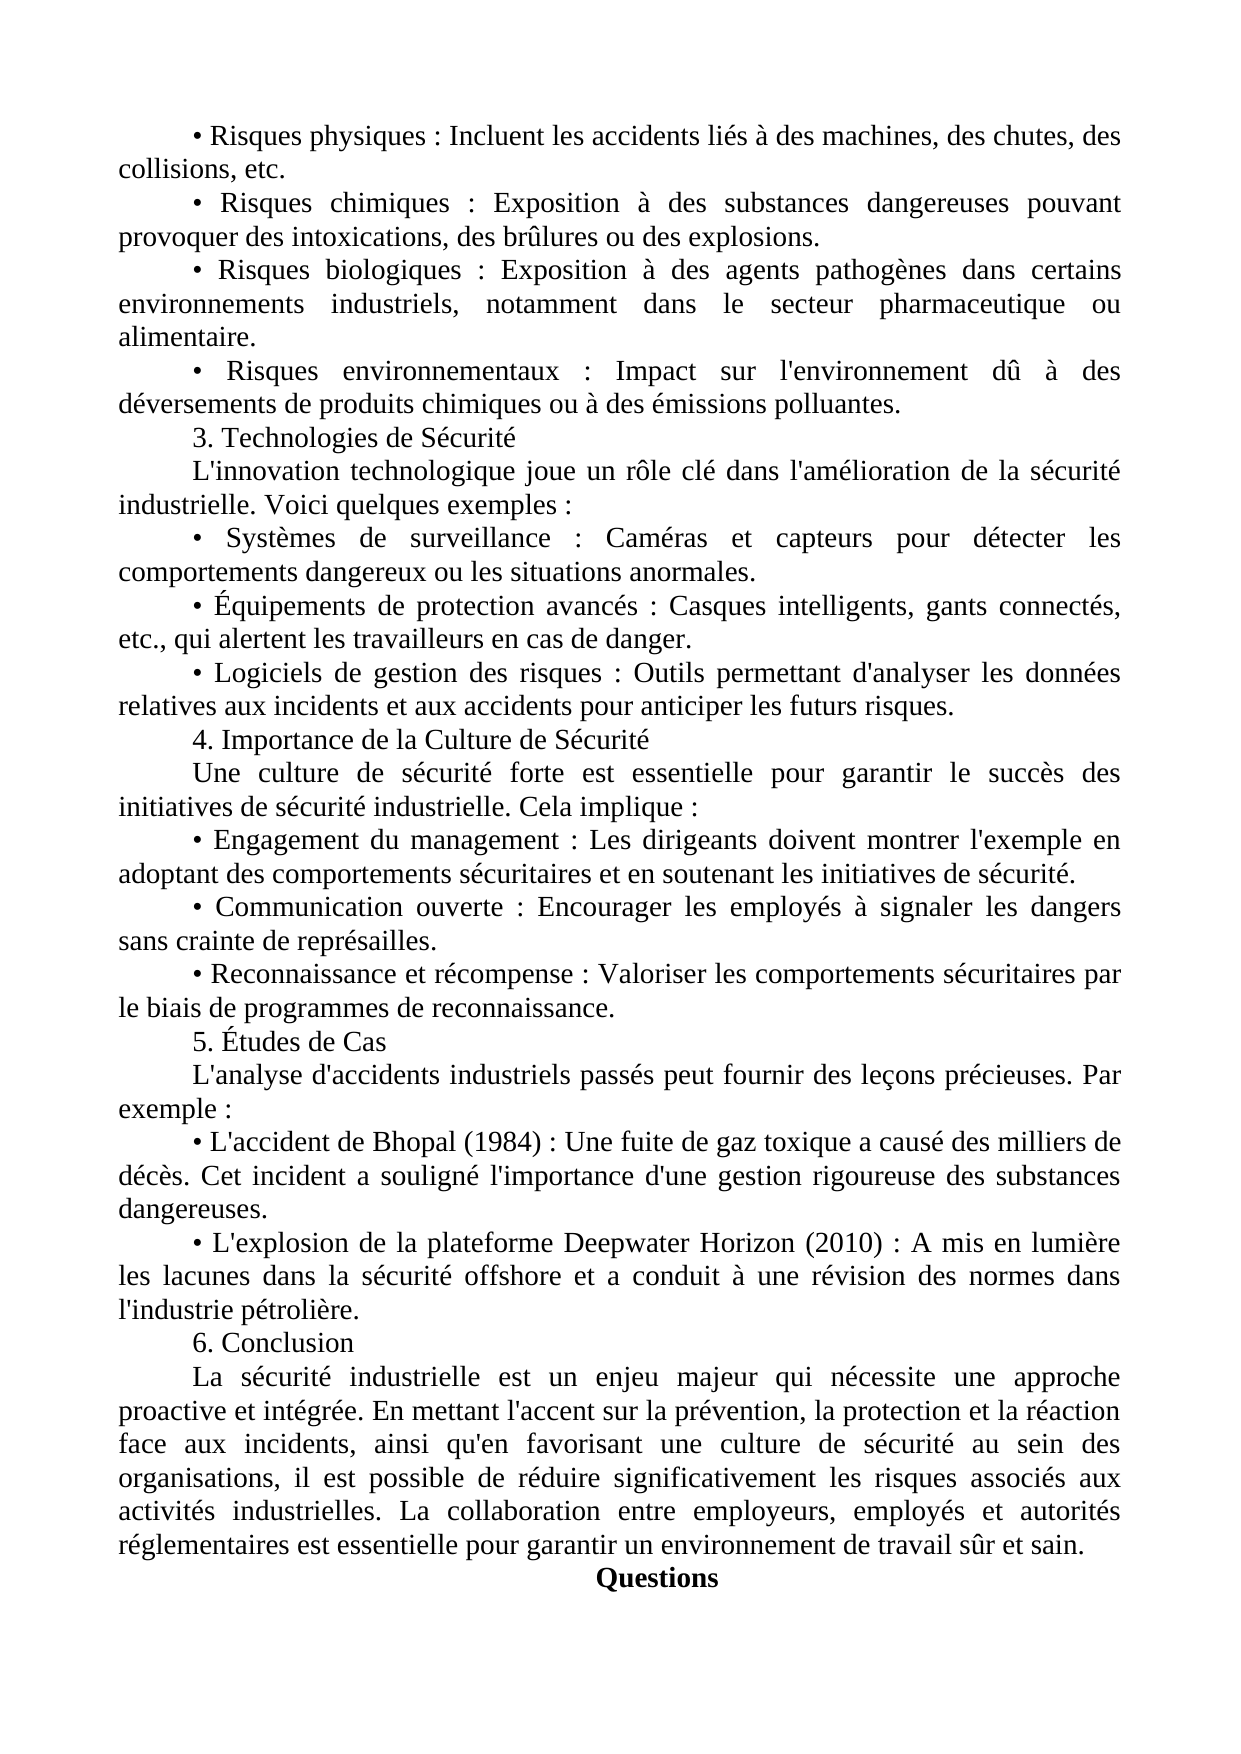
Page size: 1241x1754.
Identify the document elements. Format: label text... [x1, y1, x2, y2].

text L'innovation technologique joue un rôle clé dans l'amélioration de la sécurité industrielle. Voici quelques exemples : [118, 453, 1122, 521]
text • Risques physiques : Incluent les accidents liés à des machines, des chutes, des collisions, etc. [118, 118, 1122, 185]
text 3. Technologies de Sécurité [118, 420, 1122, 453]
text • Risques environnementaux : Impact sur l'environnement dû à des déversements de produits chimiques ou à des émissions polluantes. [118, 353, 1122, 420]
text • Risques chimiques : Exposition à des substances dangereuses pouvant provoquer des intoxications, des brûlures ou des explosions. [118, 185, 1122, 252]
text • L'accident de Bhopal (1984) : Une fuite de gaz toxique a causé des milliers de décès. Cet incident a souligné l'importance d'une gestion rigoureuse des substances dangereuses. [118, 1124, 1122, 1225]
text • L'explosion de la plateforme Deepwater Horizon (2010) : A mis en lumière les lacunes dans la sécurité offshore et a conduit à une révision des normes dans l'industrie pétrolière. [118, 1225, 1122, 1326]
text 6. Conclusion [118, 1326, 1122, 1359]
text La sécurité industrielle est un enjeu majeur qui nécessite une approche proactive et intégrée. En mettant l'accent sur la prévention, la protection et la réaction face aux incidents, ainsi qu'en favorisant une culture de sécurité au sein des organisations, il est possible de réduire significativement les risques associés aux activités industrielles. La collaboration entre employeurs, employés et autorités réglementaires est essentielle pour garantir un environnement de travail sûr et sain. [118, 1359, 1122, 1560]
text • Équipements de protection avancés : Casques intelligents, gants connectés, etc., qui alertent les travailleurs en cas de danger. [118, 588, 1122, 655]
text Une culture de sécurité forte est essentielle pour garantir le succès des initiatives de sécurité industrielle. Cela implique : [118, 755, 1122, 822]
text • Systèmes de surveillance : Caméras et capteurs pour détecter les comportements dangereux ou les situations anormales. [118, 521, 1122, 588]
text Questions [118, 1560, 1122, 1594]
text • Engagement du management : Les dirigeants doivent montrer l'exemple en adoptant des comportements sécuritaires et en soutenant les initiatives de sécurité. [118, 822, 1122, 889]
text • Risques biologiques : Exposition à des agents pathogènes dans certains environnements industriels, notamment dans le secteur pharmaceutique ou alimentaire. [118, 252, 1122, 353]
text • Reconnaissance et récompense : Valoriser les comportements sécuritaires par le biais de programmes de reconnaissance. [118, 957, 1122, 1024]
text L'analyse d'accidents industriels passés peut fournir des leçons précieuses. Par exemple : [118, 1057, 1122, 1124]
text • Communication ouverte : Encourager les employés à signaler les dangers sans crainte de représailles. [118, 889, 1122, 957]
text 4. Importance de la Culture de Sécurité [118, 722, 1122, 755]
text • Logiciels de gestion des risques : Outils permettant d'analyser les données relatives aux incidents et aux accidents pour anticiper les futurs risques. [118, 655, 1122, 722]
text 5. Études de Cas [118, 1024, 1122, 1057]
